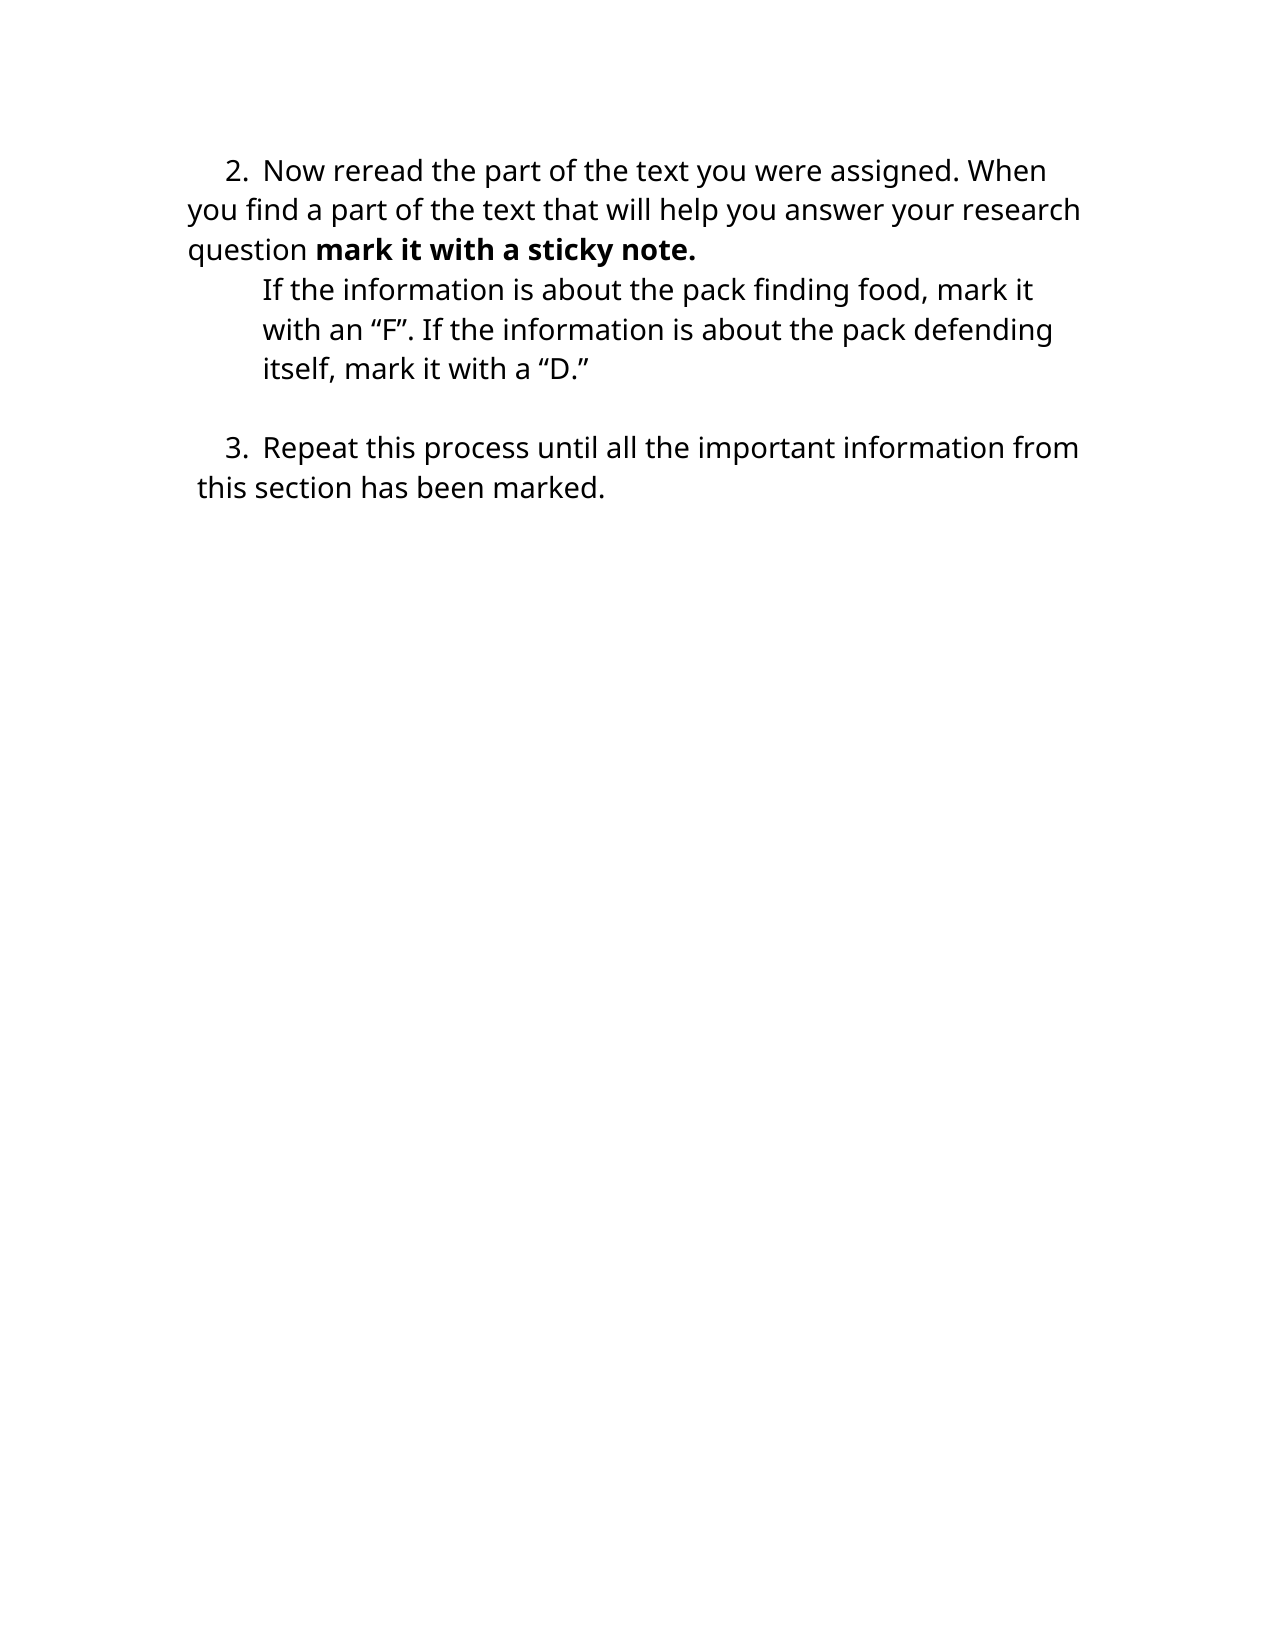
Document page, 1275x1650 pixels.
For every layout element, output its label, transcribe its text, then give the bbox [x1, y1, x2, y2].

list If the information is about the pack finding food, mark it with an “F”. If the information is about the pack defending itself, mark it with a “D.” [262, 269, 1087, 388]
list Now reread the part of the text you were assigned. When you find a part of the text that will help you answer your research question mark it with a sticky note. [187, 150, 1087, 269]
list Repeat this process until all the important information from this section has been marked. [197, 428, 1087, 507]
